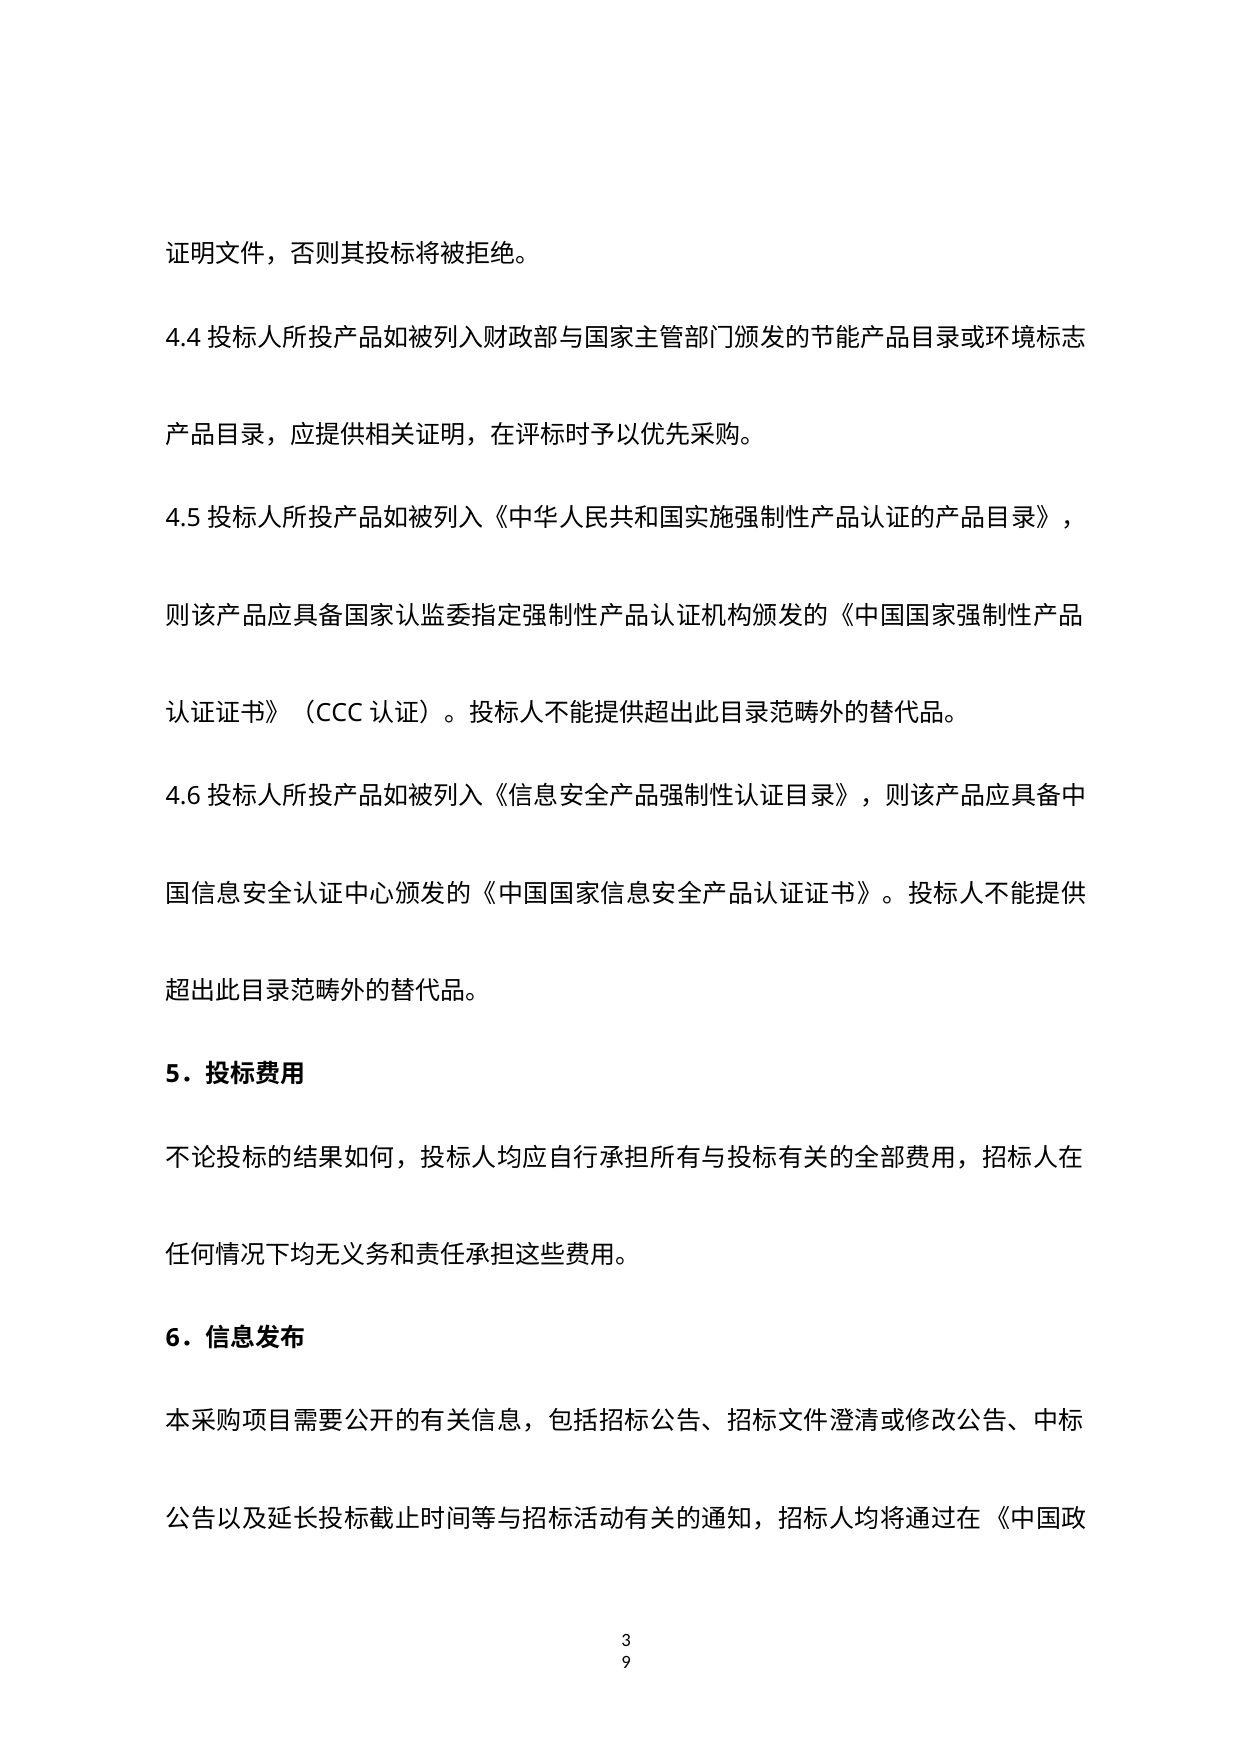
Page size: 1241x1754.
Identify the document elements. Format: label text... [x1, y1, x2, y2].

text 4.4 投标人所投产品如被列入财政部与国家主管部门颁发的节能产品目录或环境标志产品目录，应提供相关证明，在评标时予以优先采购。 [165, 303, 1087, 465]
text 6．信息发布 [165, 1303, 1087, 1368]
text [165, 219, 1087, 284]
text 5．投标费用 [165, 1039, 1087, 1104]
text 4.5 投标人所投产品如被列入《中华人民共和国实施强制性产品认证的产品目录》，则该产品应具备国家认监委指定强制性产品认证机构颁发的《中国国家强制性产品认证证书》（CCC 认证）。投标人不能提供超出此目录范畴外的替代品。 [165, 483, 1087, 743]
text 不论投标的结果如何，投标人均应自行承担所有与投标有关的全部费用，招标人在任何情况下均无义务和责任承担这些费用。 [165, 1123, 1087, 1285]
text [165, 1386, 1087, 1549]
text 4.6 投标人所投产品如被列入《信息安全产品强制性认证目录》，则该产品应具备中国信息安全认证中心颁发的《中国国家信息安全产品认证证书》。投标人不能提供超出此目录范畴外的替代品。 [165, 761, 1087, 1021]
